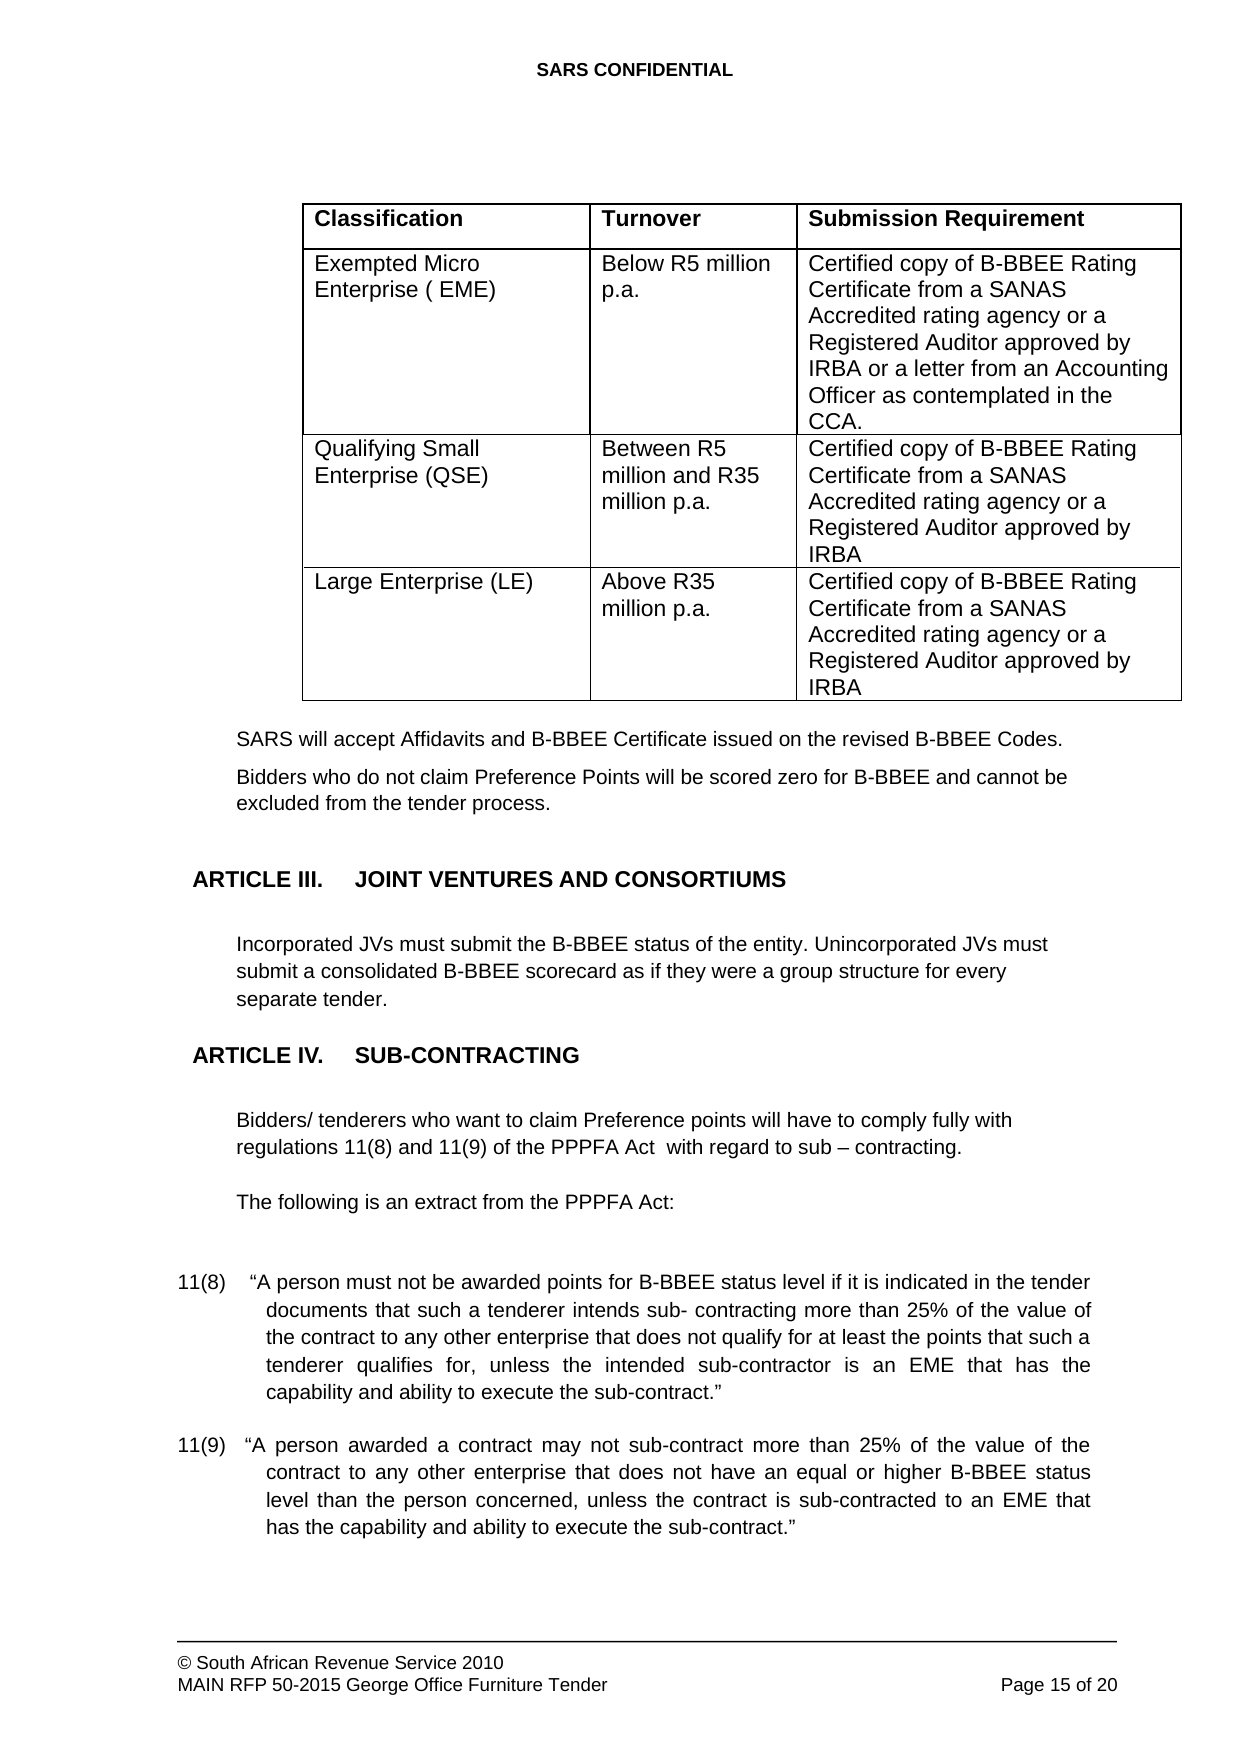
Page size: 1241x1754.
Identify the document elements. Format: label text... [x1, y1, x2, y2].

table_cell Large Enterprise (LE) [303, 567, 590, 700]
text Bidders/ tenderers who want to claim Preference points will have to comply fully with regulations 11(8) and 11(9) of the PPPFA Act with regard to sub – contracting. [236, 1108, 1092, 1159]
subtitle Sub-contracting [192, 1042, 1092, 1068]
table_cell Certified copy of B-BBEE Rating Certificate from a SANAS Accredited rating agency or a Registered Auditor approved by IRBA [797, 567, 1181, 700]
text Bidders who do not claim Preference Points will be scored zero for B-BBEE and cannot be excluded from the tender process. [236, 765, 1078, 814]
subtitle Joint Ventures and Consortiums [192, 866, 1092, 892]
table_cell Below R5 million p.a. [591, 250, 796, 434]
table_cell Certified copy of B-BBEE Rating Certificate from a SANAS Accredited rating agency or a Registered Auditor approved by IRBA or a letter from an Accounting Officer as contemplated in the CCA. [798, 250, 1180, 434]
text Incorporated JVs must submit the B-BBEE status of the entity. Unincorporated JVs must submit a consolidated B-BBEE scorecard as if they were a group structure for every separate tender. [236, 932, 1092, 1011]
table_cell Qualifying Small Enterprise (QSE) [303, 435, 590, 567]
table_cell Above R35 million p.a. [591, 568, 796, 700]
table_cell Between R5 million and R35 million p.a. [591, 435, 796, 567]
table_cell Certified copy of B-BBEE Rating Certificate from a SANAS Accredited rating agency or a Registered Auditor approved by IRBA [797, 435, 1181, 567]
text SARS will accept Affidavits and B-BBEE Certificate issued on the revised B-BBEE Codes. [236, 727, 1078, 751]
text The following is an extract from the PPPFA Act: [236, 1190, 1092, 1214]
table_header Classification [304, 205, 589, 248]
table_header Submission Requirement [798, 205, 1180, 248]
list 11(9) “A person awarded a contract may not sub-contract more than 25% of the value of the contract to any other enterprise that does not have an equal or higher B-BBEE status level than the person concerned, unless the contract is sub-contracted to an EME that has the capability and ability to execute the sub-contract.” [177, 1433, 1092, 1539]
table_cell Exempted Micro Enterprise ( EME) [304, 250, 589, 434]
list 11(8) “A person must not be awarded points for B-BBEE status level if it is indicated in the tender documents that such a tenderer intends sub- contracting more than 25% of the value of the contract to any other enterprise that does not qualify for at least the points that such a tenderer qualifies for, unless the intended sub-contractor is an EME that has the capability and ability to execute the sub-contract.” [177, 1270, 1092, 1404]
table_header Turnover [591, 205, 796, 248]
